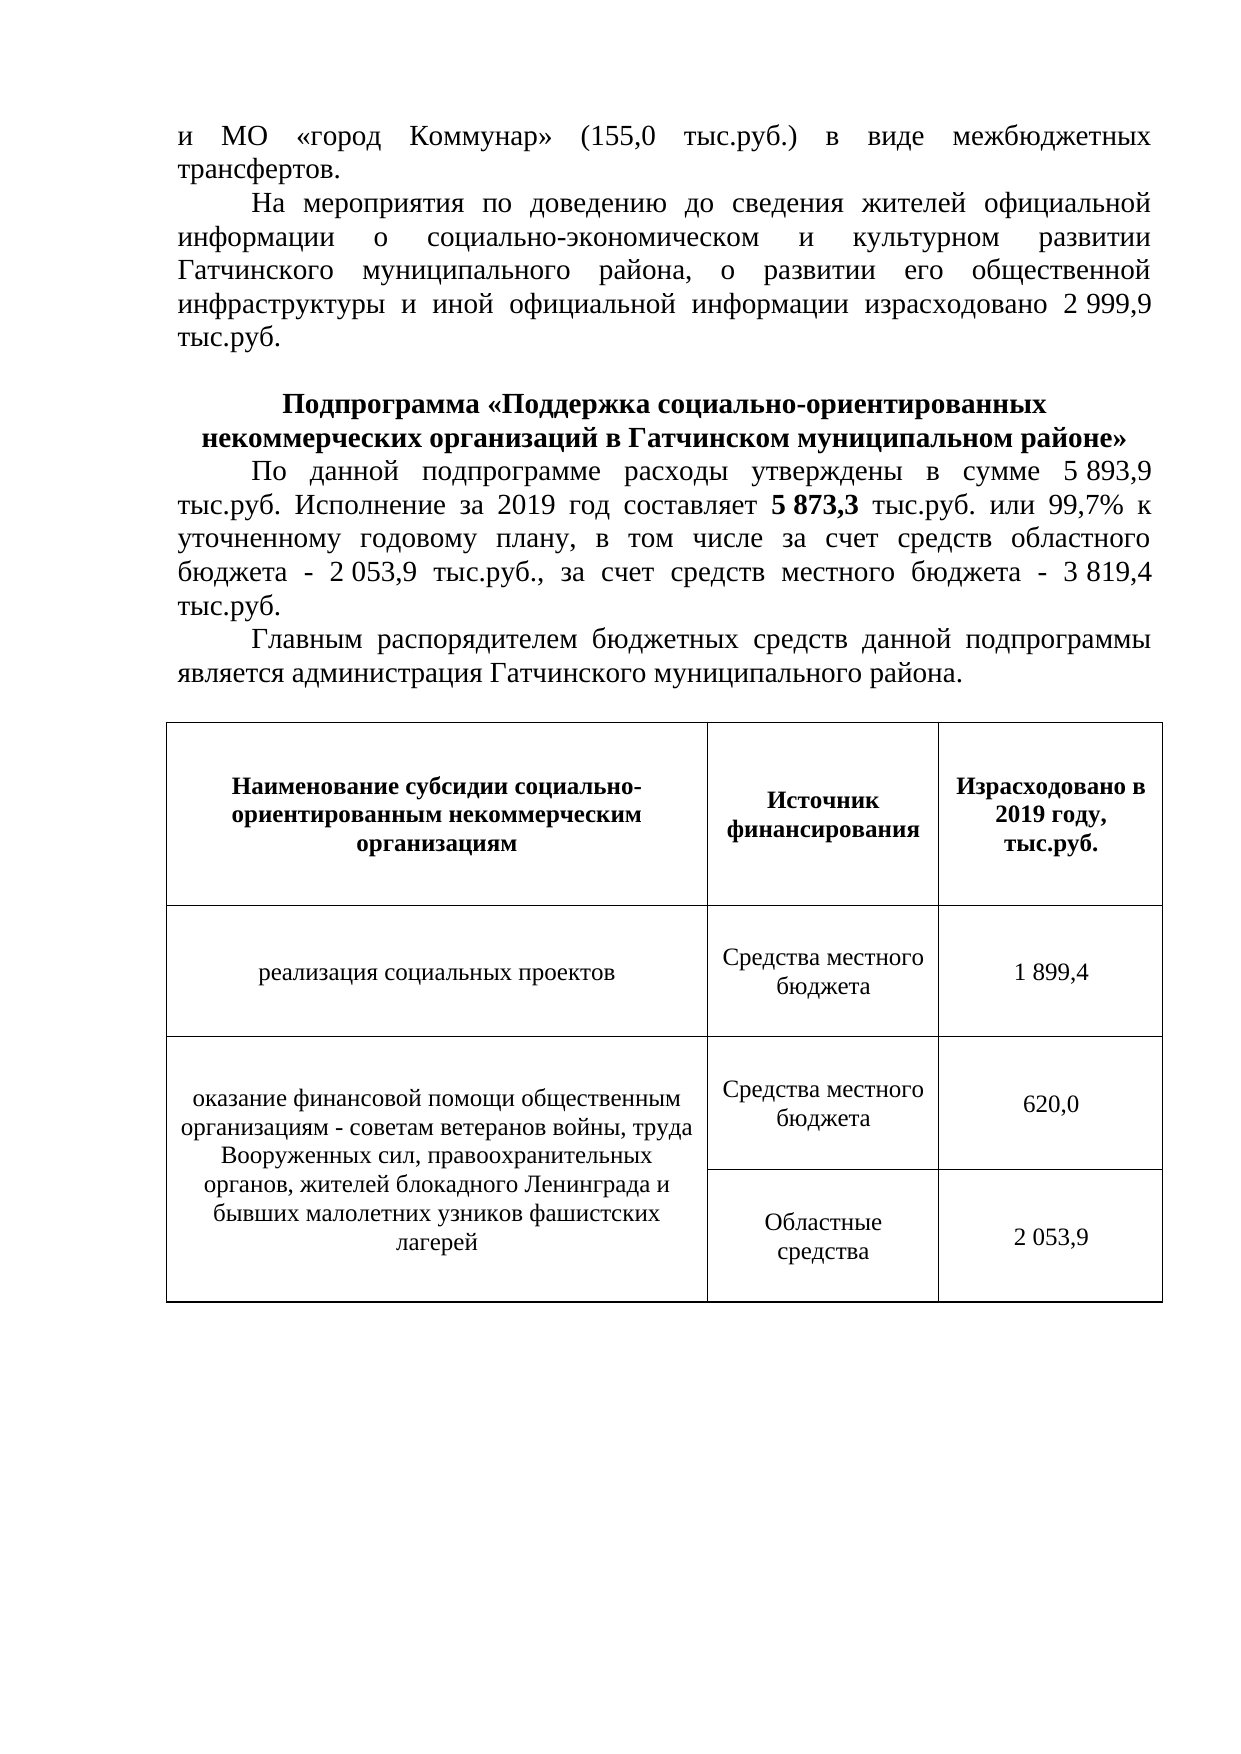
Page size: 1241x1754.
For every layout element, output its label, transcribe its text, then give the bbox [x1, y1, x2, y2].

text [177, 118, 1152, 185]
table_header Источник финансирования [708, 723, 938, 905]
table_cell 2 053,9 [939, 1170, 1162, 1301]
text На мероприятия по доведению до сведения жителей официальной информации о социально-экономическом и культурном развитии Гатчинского муниципального района, о развитии его общественной инфраструктуры и иной официальной информации израсходовано 2 999,9 тыс.руб. [177, 185, 1152, 353]
table_header Израсходовано в 2019 году, тыс.руб. [939, 723, 1162, 905]
table_cell реализация социальных проектов [167, 906, 707, 1036]
table_cell оказание финансовой помощи общественным организациям - советам ветеранов войны, труда Вооруженных сил, правоохранительных органов, жителей блокадного Ленинграда и бывших малолетних узников фашистских лагерей [167, 1037, 707, 1301]
table_cell Средства местного бюджета [708, 1037, 938, 1169]
text Главным распорядителем бюджетных средств данной подпрограммы является администрация Гатчинского муниципального района. [177, 621, 1152, 688]
table_cell Средства местного бюджета [708, 906, 938, 1036]
list Подпрограмма «Поддержка социально-ориентированных некоммерческих организаций в Гатчинском муниципальном районе» [177, 386, 1152, 453]
table_cell Областные средства [708, 1170, 938, 1301]
table_cell 1 899,4 [939, 906, 1162, 1036]
table_header Наименование субсидии социально-ориентированным некоммерческим организациям [167, 723, 707, 905]
table_cell 620,0 [939, 1037, 1162, 1169]
list По данной подпрограмме расходы утверждены в сумме 5 893,9 тыс.руб. Исполнение за 2019 год составляет 5 873,3 тыс.руб. или 99,7% к уточненному годовому плану, в том числе за счет средств областного бюджета - 2 053,9 тыс.руб., за счет средств местного бюджета - 3 819,4 тыс.руб. [177, 453, 1152, 621]
